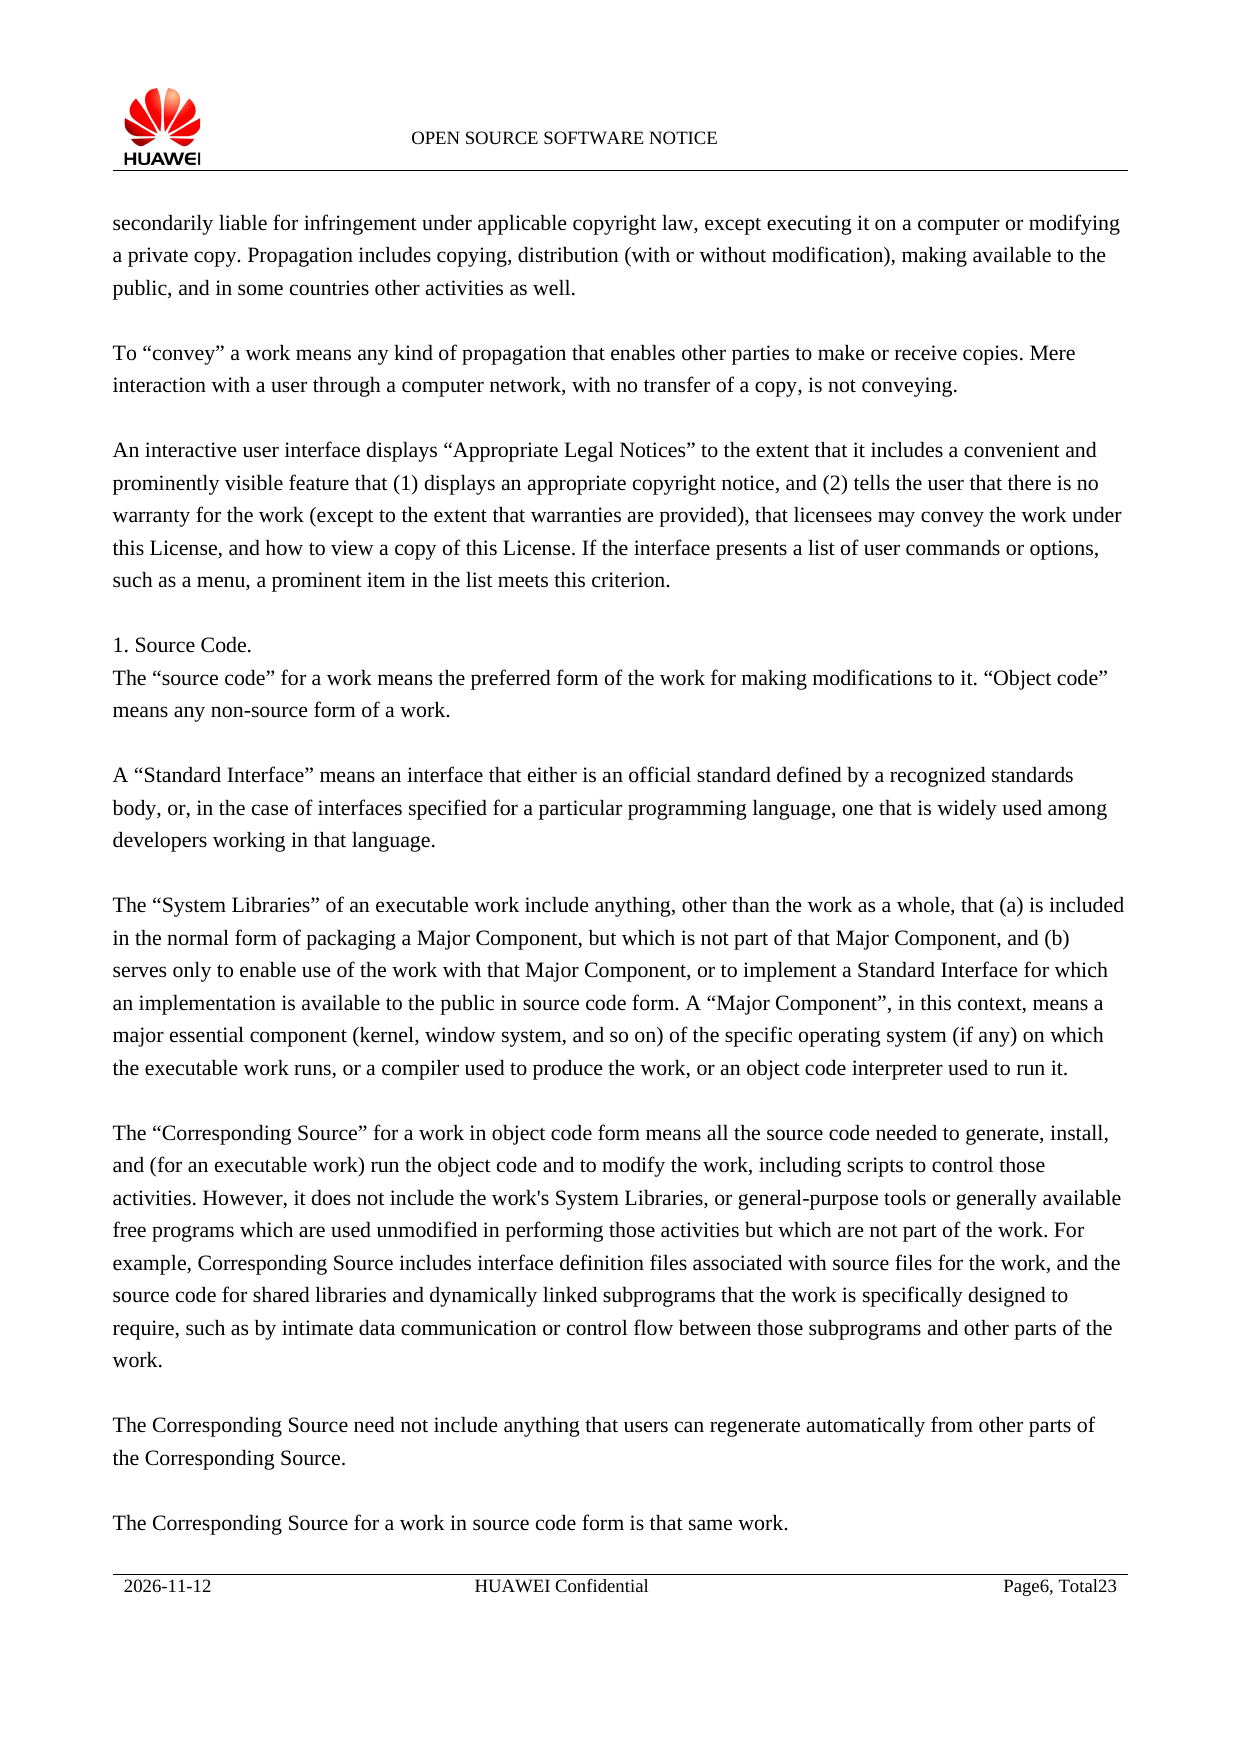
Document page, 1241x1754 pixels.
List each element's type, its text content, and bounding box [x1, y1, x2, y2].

picture [124, 88, 201, 165]
